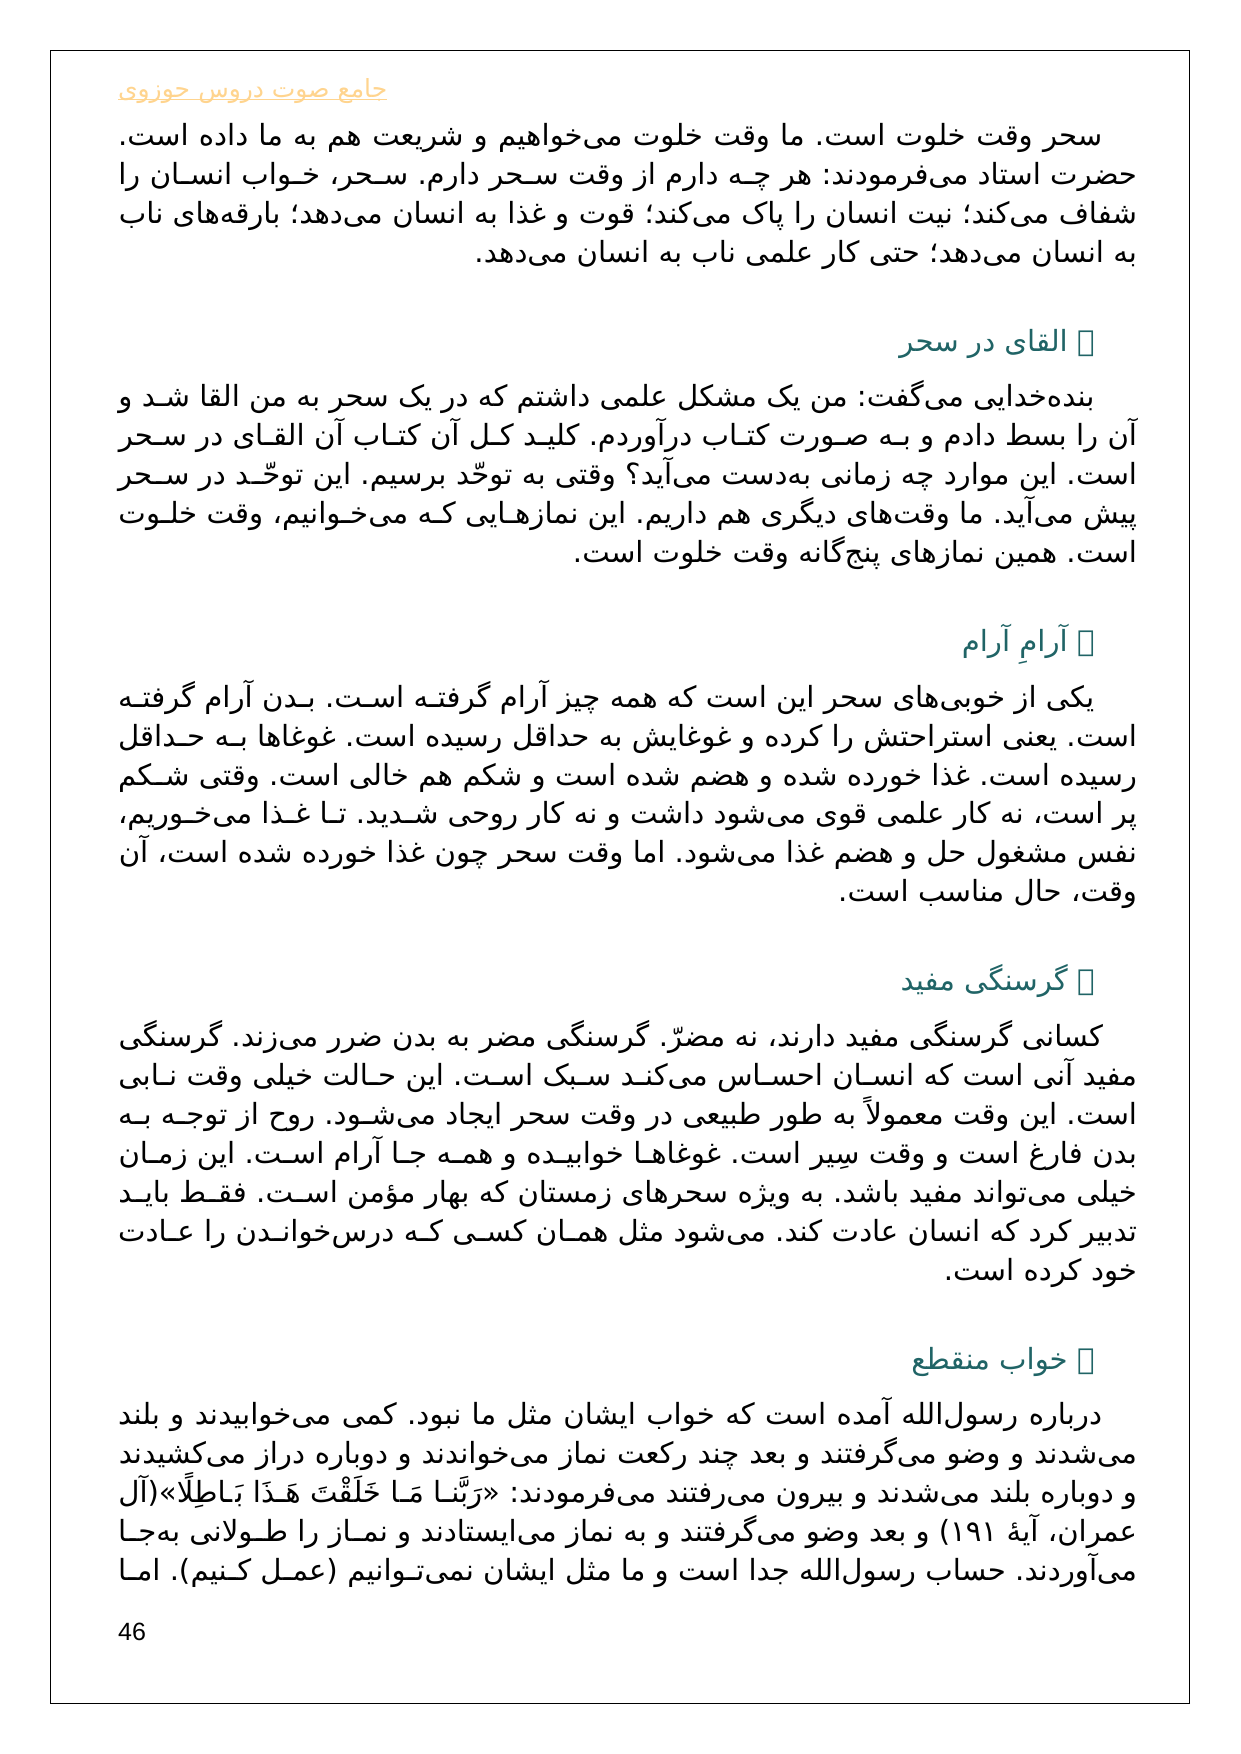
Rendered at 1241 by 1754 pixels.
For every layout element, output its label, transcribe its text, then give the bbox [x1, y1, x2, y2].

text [118, 1398, 1137, 1587]
text بنده‌خدایی می‌گفت: من یک مشکل علمی داشتم که در یک سحر به من القا شد و آن را بسط دادم و به صورت کتاب درآوردم. کلید کل آن کتاب آن القای در سحر است. این موارد چه زمانی به‌دست می‌آید؟ وقتی به توحّد برسیم. این توحّد در سحر پیش می‌آید. ما وقت‌های دیگری هم داریم. این نمازهایی که می‌خوانیم، وقت خلوت است. همین نمازهای پنج‌گانه وقت خلوت است. [118, 379, 1137, 569]
text یکی از خوبی‌های سحر این است که همه چیز آرام گرفته است. بدن آرام گرفته است. یعنی استراحتش را کرده و غوغایش به حداقل رسیده است. غوغاها به حداقل رسیده است. غذا خورده شده و هضم شده است و شکم هم خالی است. وقتی شکم پر است، نه کار علمی قوی می‌شود داشت و نه کار روحی شدید. تا غذا می‌خوریم، نفس مشغول حل و هضم غذا می‌شود. اما وقت سحر چون غذا خورده شده است، آن وقت، حال مناسب است. [118, 680, 1137, 909]
text سحر وقت خلوت است. ما وقت خلوت می‌خواهیم و شریعت هم به ما داده است. حضرت استاد می‌فرمودند: هر چه دارم از وقت سحر دارم. سحر، خواب انسان را شفاف می‌کند؛ نیت انسان را پاک می‌کند؛ قوت و غذا به انسان می‌دهد؛ بارقه‌های ناب به انسان می‌دهد؛ حتی کار علمی ناب به انسان می‌دهد. [118, 118, 1137, 269]
text 🔵 القای در سحر [118, 324, 1119, 358]
text 🔵 گرسنگی مفید [118, 964, 1119, 998]
text 🔵 آرامِ آرام [118, 624, 1119, 658]
text کسانی گرسنگی مفید دارند، نه مضرّ. گرسنگی مضر به بدن ضرر می‌زند. گرسنگی مفید آنی است که انسان احساس می‌کند سبک است. این حالت خیلی وقت نابی است. این وقت معمولاً به طور طبیعی در وقت سحر ایجاد می‌شود. روح از توجه به بدن فارغ است و وقت سِیر است. غوغاها خوابیده و همه جا آرام است. این زمان خیلی می‌تواند مفید باشد. به ویژه سحرهای زمستان که بهار مؤمن است. فقط باید تدبیر کرد که انسان عادت کند. می‌شود مثل همان کسی که درس‌خواندن را عادت خود کرده است. [118, 1019, 1137, 1287]
text 🔵 خواب منقطع [118, 1342, 1119, 1376]
